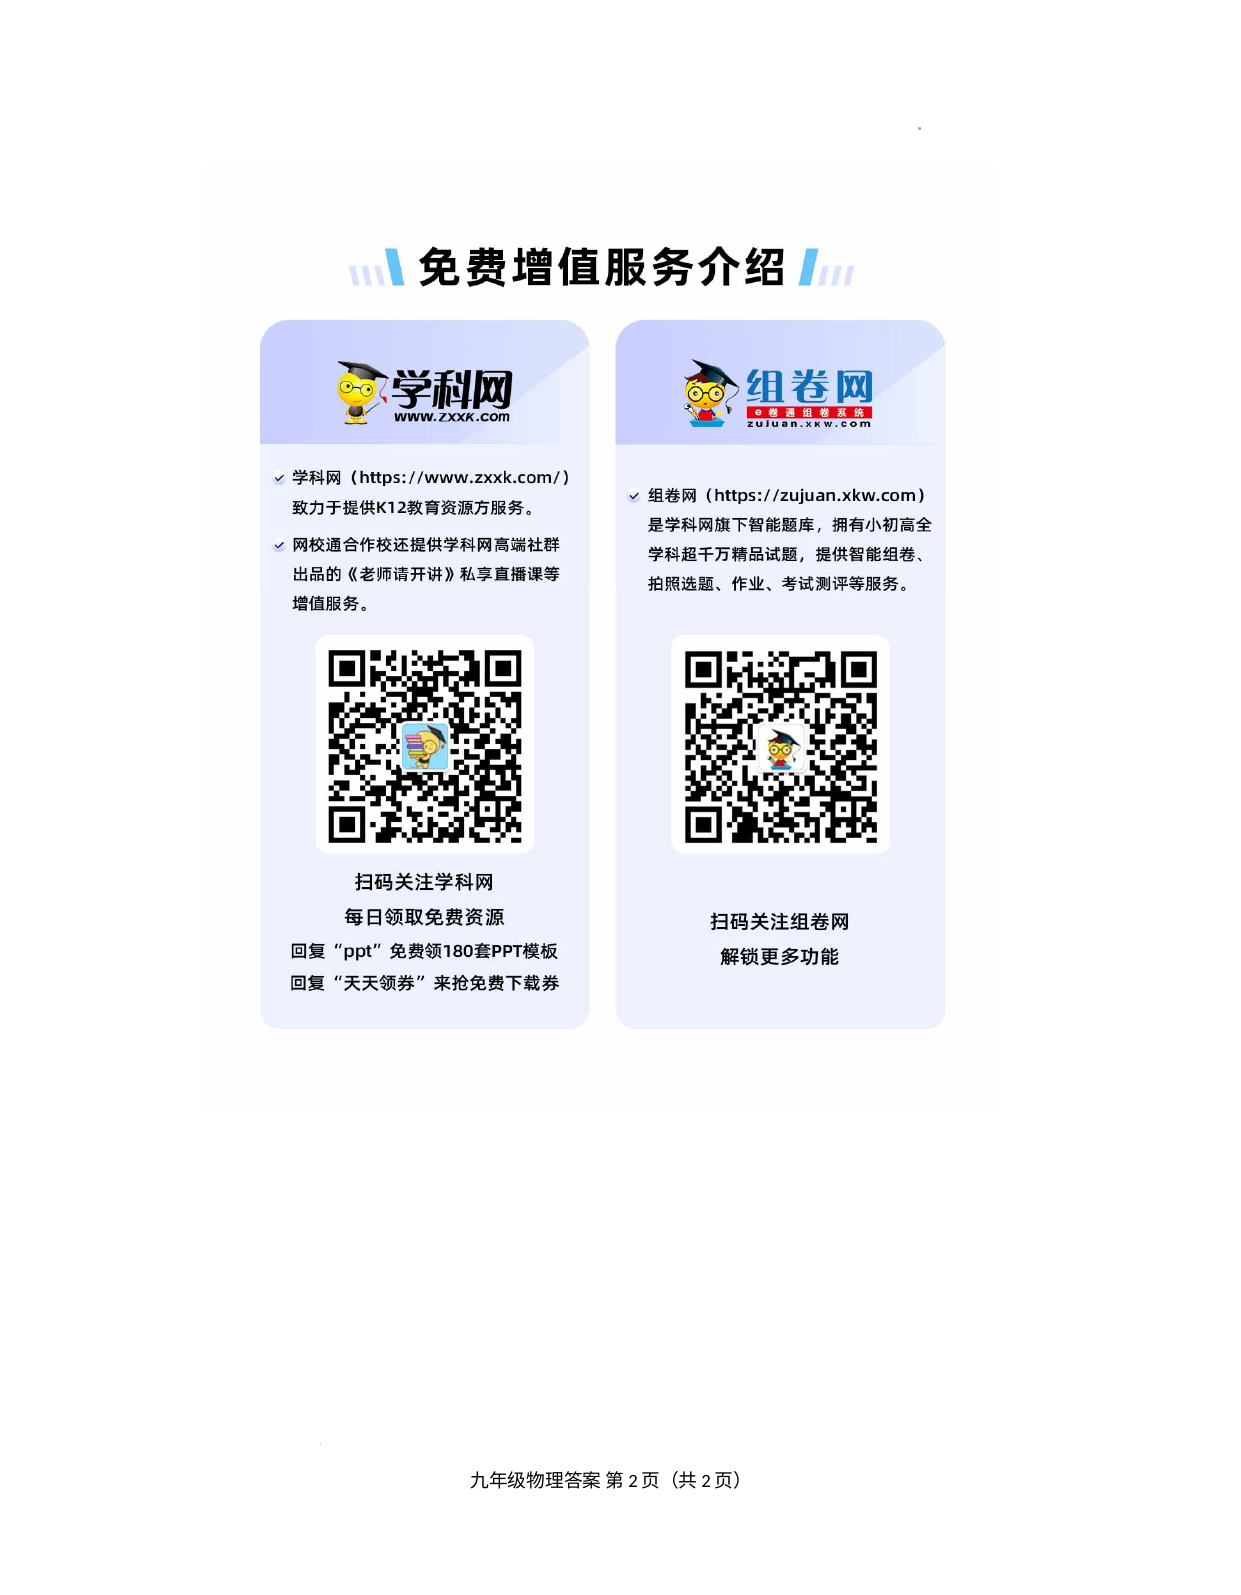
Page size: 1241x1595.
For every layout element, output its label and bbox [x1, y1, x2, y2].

picture [206, 163, 999, 1112]
